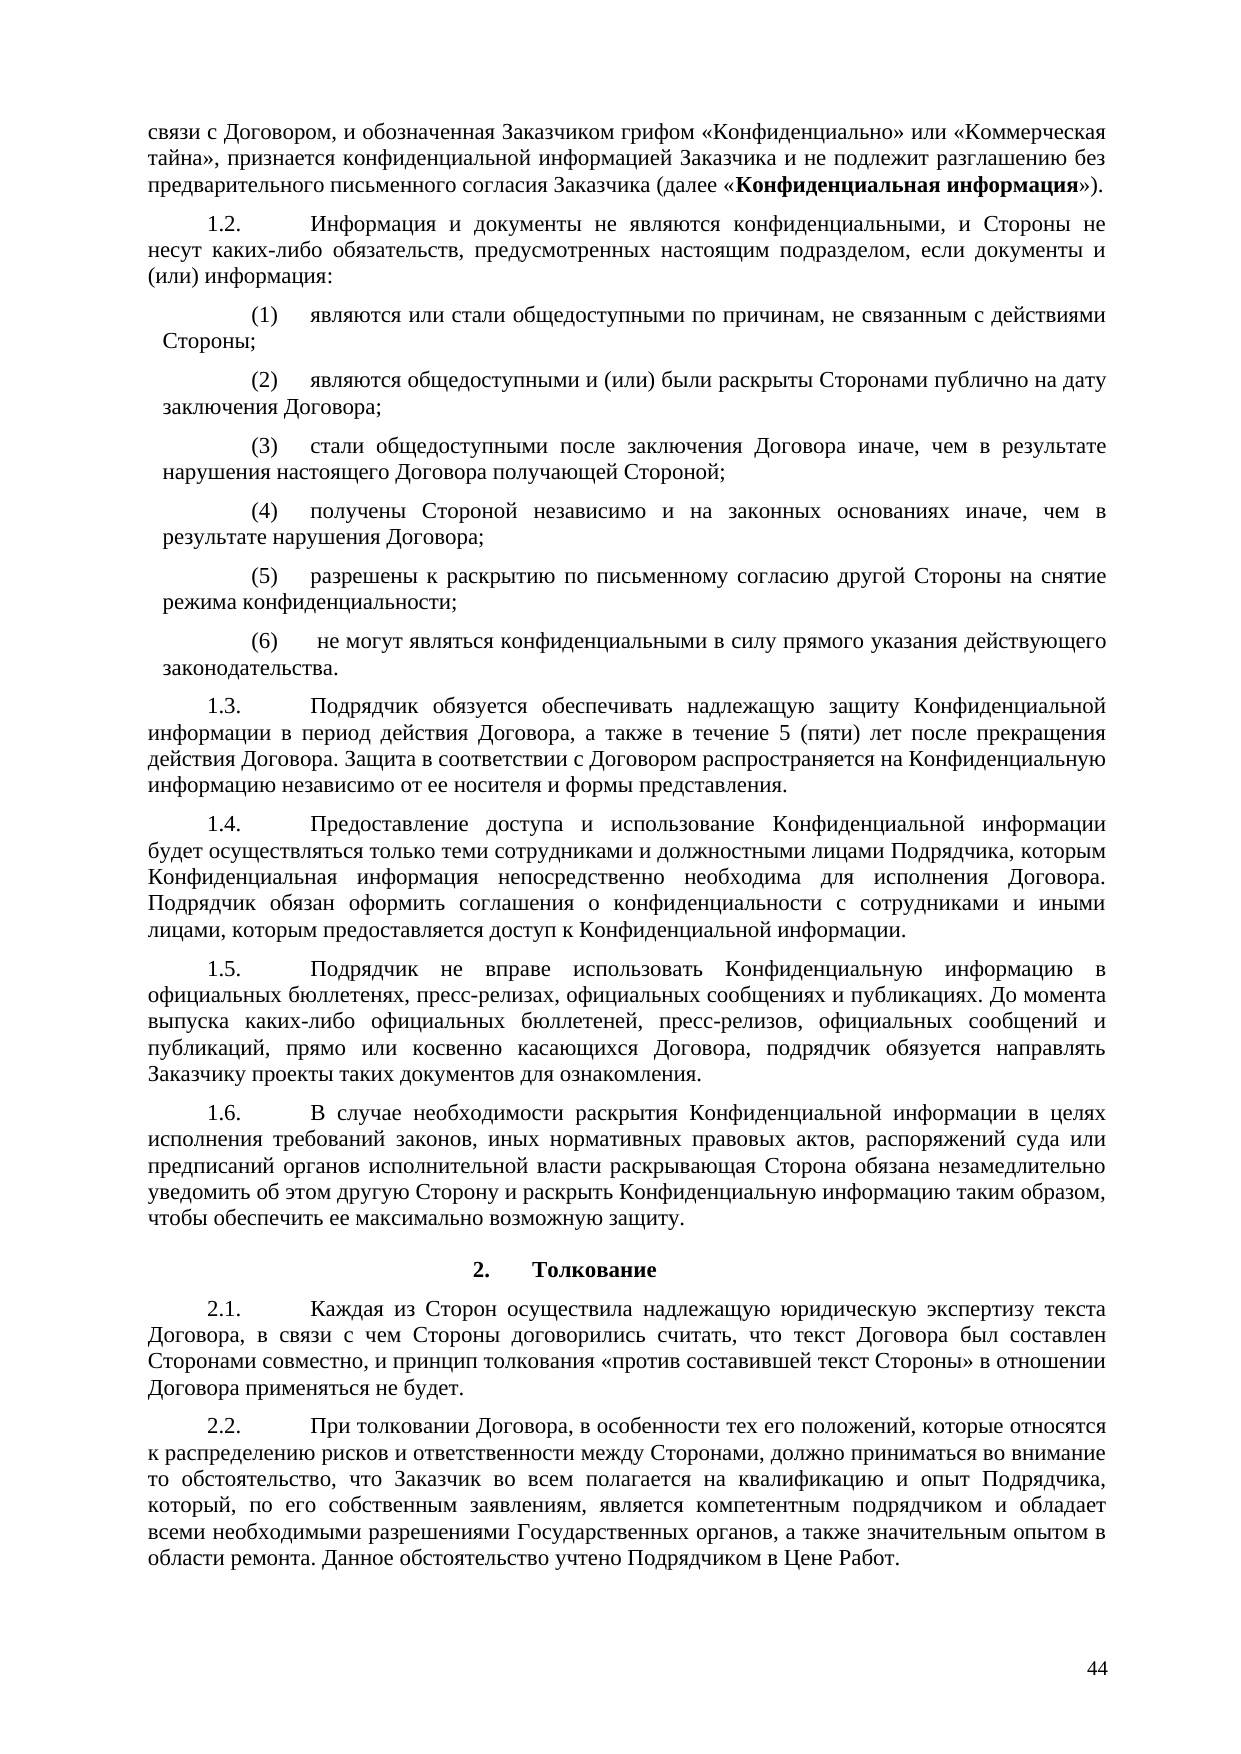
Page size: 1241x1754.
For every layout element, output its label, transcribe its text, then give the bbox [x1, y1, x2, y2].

text Информация и документы не являются конфиденциальными, и Стороны не несут каких-либо обязательств, предусмотренных настоящим подразделом, если документы и (или) информация: [148, 210, 1107, 289]
text Предоставление доступа и использование Конфиденциальной информации будет осуществляться только теми сотрудниками и должностными лицами Подрядчика, которым Конфиденциальная информация непосредственно необходима для исполнения Договора. Подрядчик обязан оформить соглашения о конфиденциальности с сотрудниками и иными лицами, которым предоставляется доступ к Конфиденциальной информации. [148, 810, 1107, 942]
text разрешены к раскрытию по письменному согласию другой Стороны на снятие режима конфиденциальности; [162, 562, 1107, 615]
text Каждая из Сторон осуществила надлежащую юридическую экспертизу текста Договора, в связи с чем Стороны договорились считать, что текст Договора был составлен Сторонами совместно, и принцип толкования «против составившей текст Стороны» в отношении Договора применяться не будет. [148, 1294, 1107, 1400]
text Подрядчик не вправе использовать Конфиденциальную информацию в официальных бюллетенях, пресс-релизах, официальных сообщениях и публикациях. До момента выпуска каких-либо официальных бюллетеней, пресс-релизов, официальных сообщений и публикаций, прямо или косвенно касающихся Договора, подрядчик обязуется направлять Заказчику проекты таких документов для ознакомления. [148, 955, 1107, 1086]
text При толковании Договора, в особенности тех его положений, которые относятся к распределению рисков и ответственности между Сторонами, должно приниматься во внимание то обстоятельство, что Заказчик во всем полагается на квалификацию и опыт Подрядчика, который, по его собственным заявлениям, является компетентным подрядчиком и обладает всеми необходимыми разрешениями Государственных органов, а также значительным опытом в области ремонта. Данное обстоятельство учтено Подрядчиком в Цене Работ. [148, 1412, 1107, 1571]
text не могут являться конфиденциальными в силу прямого указания действующего законодательства. [162, 627, 1107, 680]
text В случае необходимости раскрытия Конфиденциальной информации в целях исполнения требований законов, иных нормативных правовых актов, распоряжений суда или предписаний органов исполнительной власти раскрывающая Сторона обязана незамедлительно уведомить об этом другую Сторону и раскрыть Конфиденциальную информацию таким образом, чтобы обеспечить ее максимально возможную защиту. [148, 1099, 1107, 1231]
text Подрядчик обязуется обеспечивать надлежащую защиту Конфиденциальной информации в период действия Договора, а также в течение 5 (пяти) лет после прекращения действия Договора. Защита в соответствии с Договором распространяется на Конфиденциальную информацию независимо от ее носителя и формы представления. [148, 692, 1107, 798]
text являются или стали общедоступными по причинам, не связанным с действиями Стороны; [162, 301, 1107, 354]
text Толкование [443, 1256, 1107, 1282]
text стали общедоступными после заключения Договора иначе, чем в результате нарушения настоящего Договора получающей Стороной; [162, 432, 1107, 484]
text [148, 118, 1107, 197]
text получены Стороной независимо и на законных основаниях иначе, чем в результате нарушения Договора; [162, 497, 1107, 549]
text являются общедоступными и (или) были раскрыты Сторонами публично на дату заключения Договора; [162, 366, 1107, 419]
